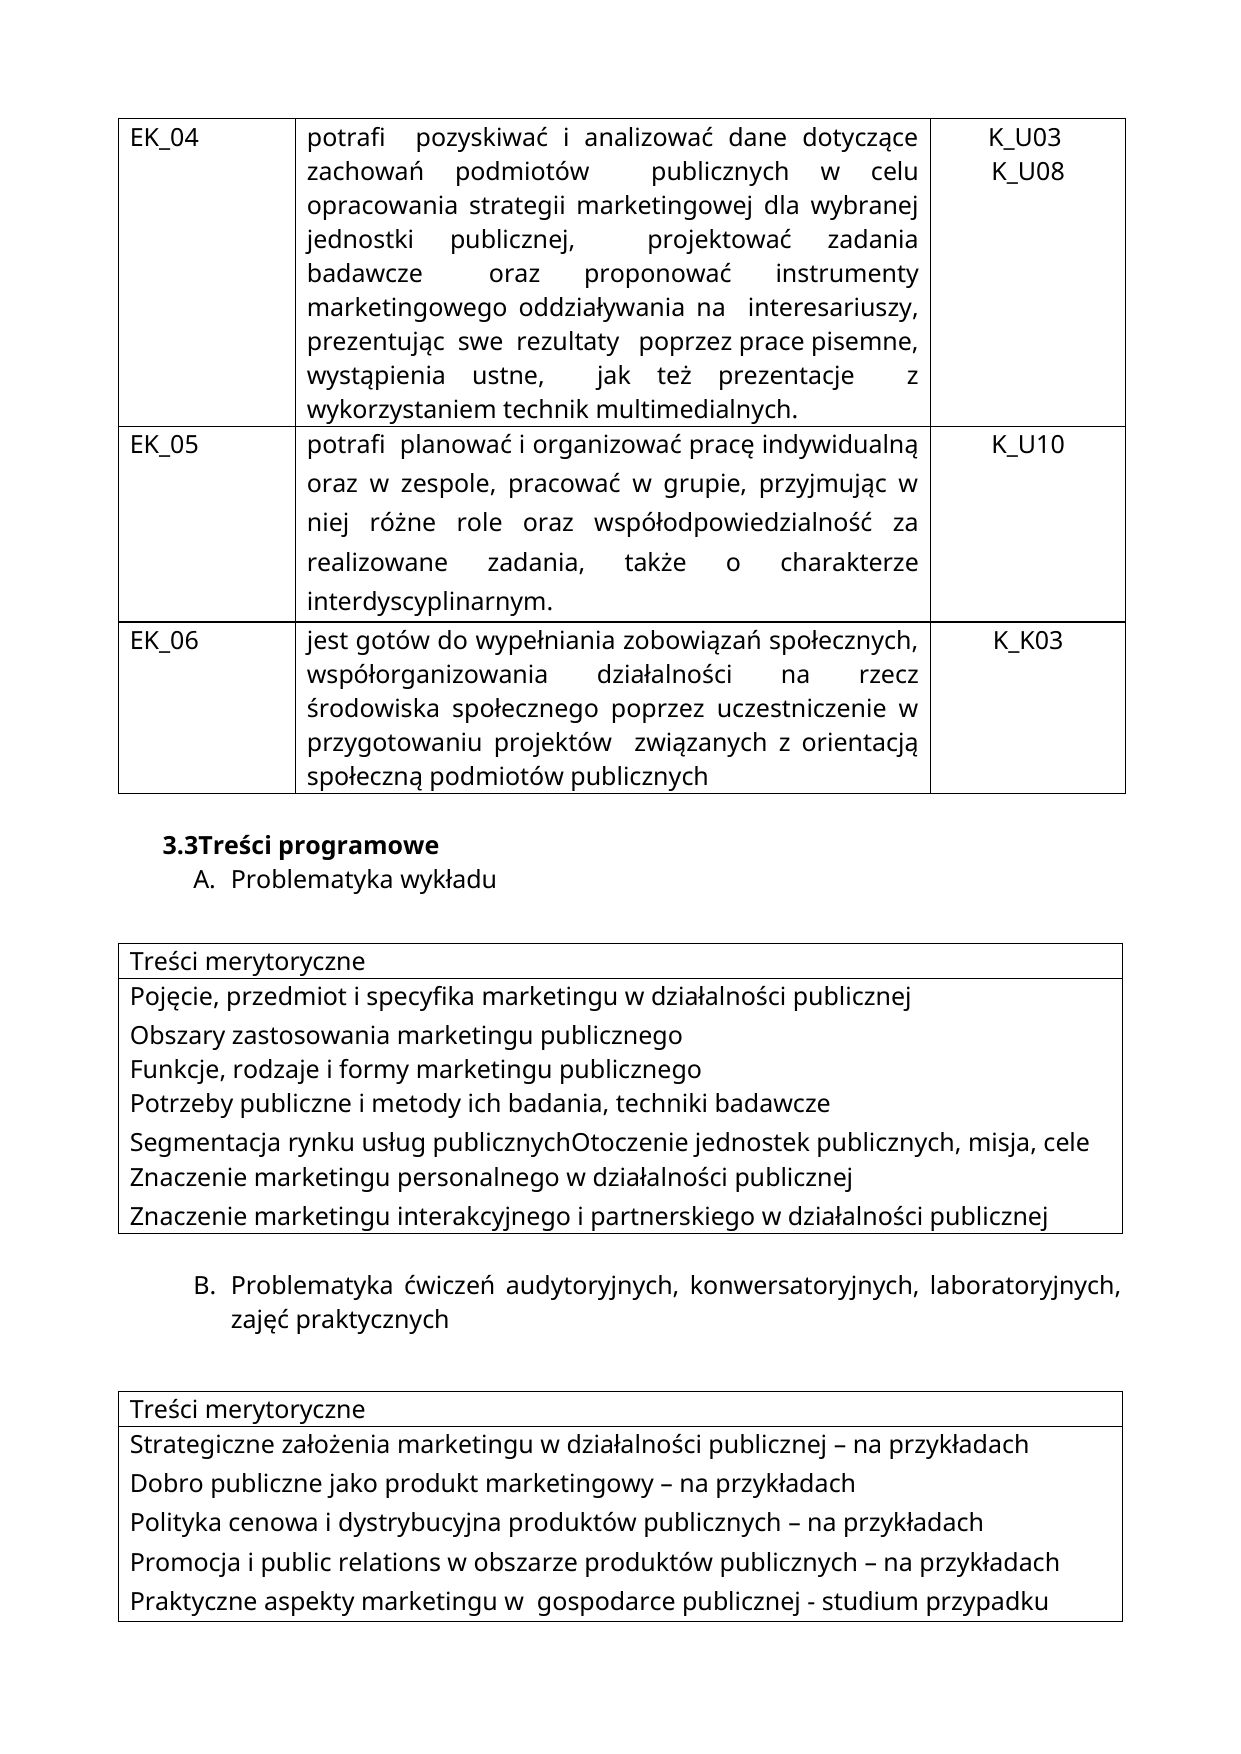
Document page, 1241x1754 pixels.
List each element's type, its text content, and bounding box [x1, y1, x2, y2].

list 3.3Treści programowe [162, 828, 1122, 862]
list Problematyka wykładu [193, 862, 1122, 896]
table_cell potrafi planować i organizować pracę indywidualną oraz w zespole, pracować w grupie, przyjmując w niej różne role oraz współodpowiedzialność za realizowane zadania, także o charakterze interdyscyplinarnym. [296, 427, 930, 621]
table_cell potrafi pozyskiwać i analizować dane dotyczące zachowań podmiotów publicznych w celu opracowania strategii marketingowej dla wybranej jednostki publicznej, projektować zadania badawcze oraz proponować instrumenty marketingowego oddziaływania na interesariuszy, prezentując swe rezultaty poprzez prace pisemne, wystąpienia ustne, jak też prezentacje z wykorzystaniem technik multimedialnych. [296, 119, 930, 426]
table_cell jest gotów do wypełniania zobowiązań społecznych, współorganizowania działalności na rzecz środowiska społecznego poprzez uczestniczenie w przygotowaniu projektów związanych z orientacją społeczną podmiotów publicznych [296, 623, 930, 793]
table_cell K_K03 [931, 623, 1125, 793]
table_cell EK_04 [119, 119, 295, 426]
table_cell Pojęcie, przedmiot i specyfika marketingu w działalności publicznej Obszary zastosowania marketingu publicznego Funkcje, rodzaje i formy marketingu publicznego Potrzeby publiczne i metody ich badania, techniki badawcze Segmentacja rynku usług publicznychOtoczenie jednostek publicznych, misja, cele Znaczenie marketingu personalnego w działalności publicznej Znaczenie marketingu interakcyjnego i partnerskiego w działalności publicznej [119, 979, 1122, 1232]
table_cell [119, 1427, 1122, 1621]
table_cell EK_05 [119, 427, 295, 621]
table_header Treści merytoryczne [119, 1392, 1122, 1426]
table_cell K_U03 K_U08 [931, 119, 1125, 426]
list Problematyka ćwiczeń audytoryjnych, konwersatoryjnych, laboratoryjnych, zajęć praktycznych [193, 1267, 1122, 1336]
table_cell EK_06 [119, 623, 295, 793]
table_header Treści merytoryczne [119, 944, 1122, 978]
table_cell K_U10 [931, 427, 1125, 621]
